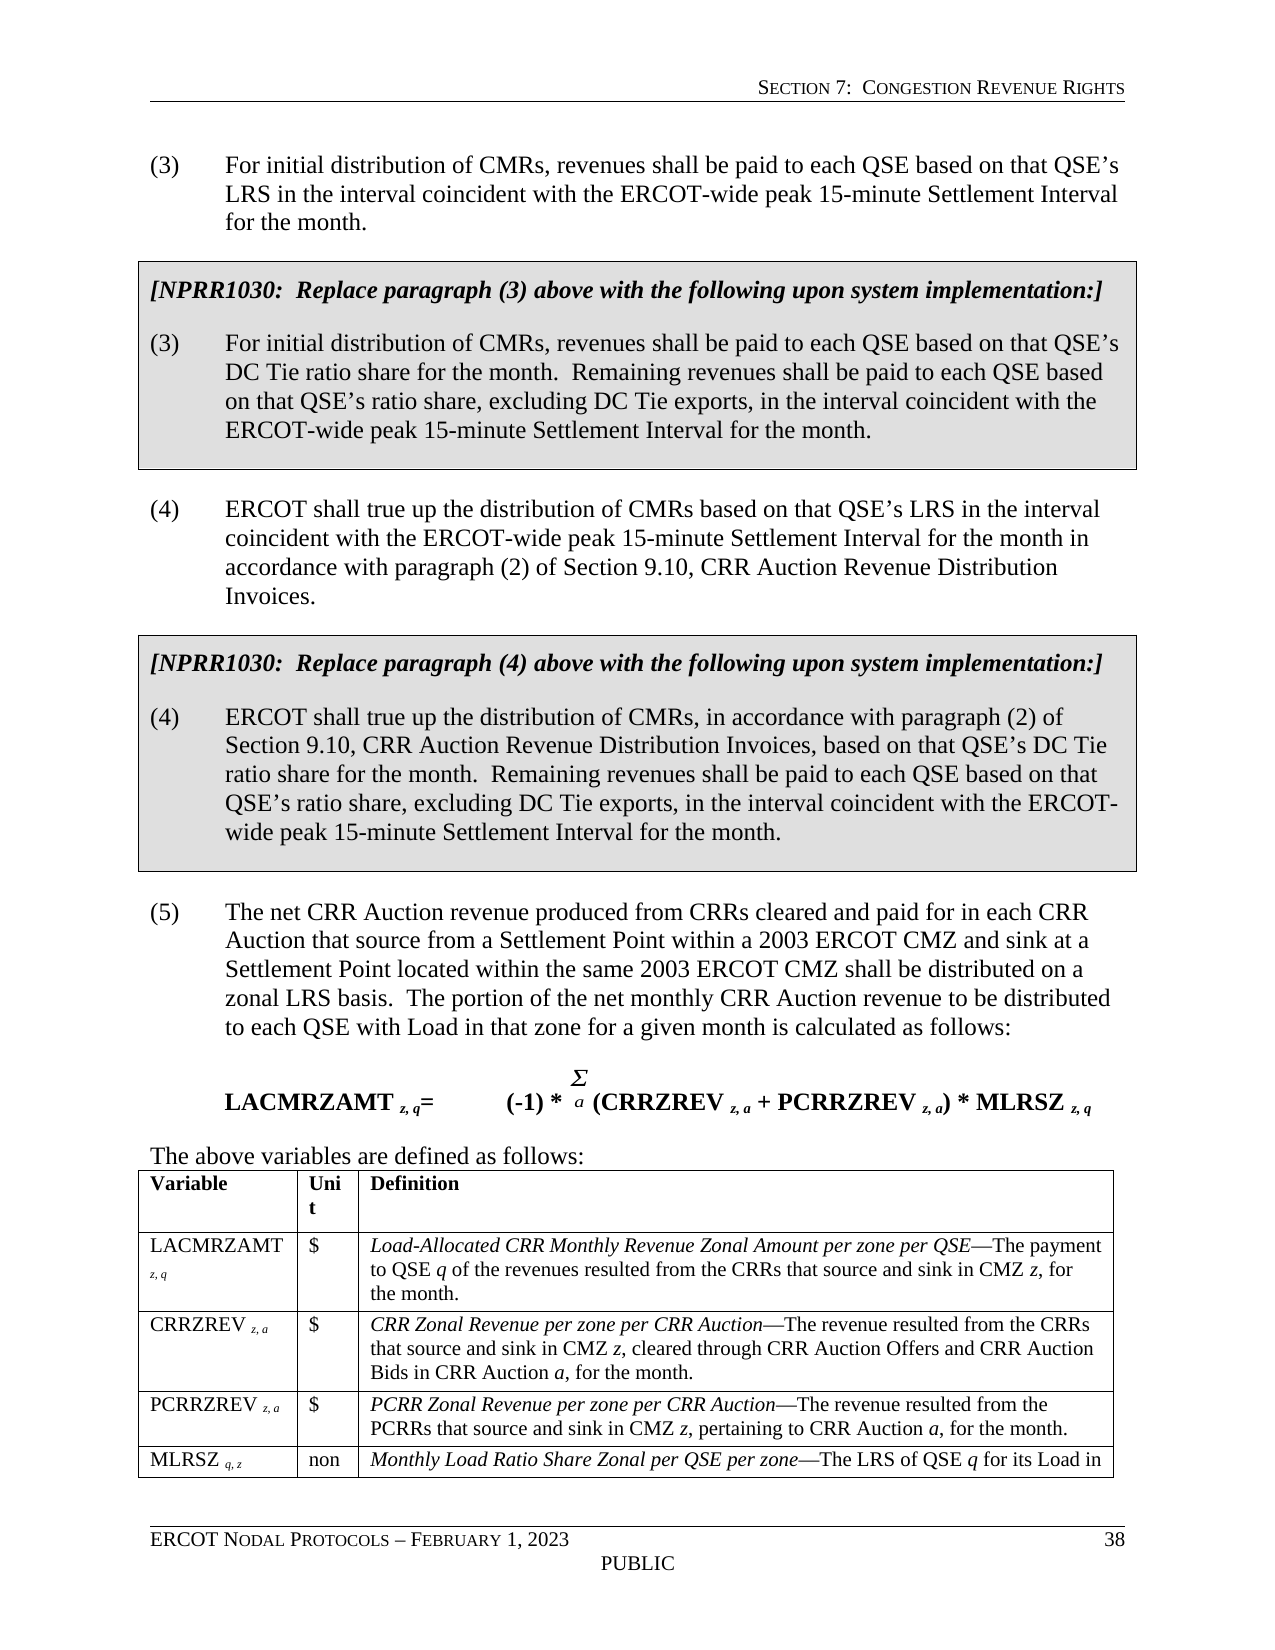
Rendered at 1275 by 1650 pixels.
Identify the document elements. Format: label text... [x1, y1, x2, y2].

table_header [NPRR1030: Replace paragraph (3) above with the following upon system implementation:] (3) For initial distribution of CMRs, revenues shall be paid to each QSE based on that QSE’s DC Tie ratio share for the month. Remaining revenues shall be paid to each QSE based on that QSE’s ratio share, excluding DC Tie exports, in the interval coincident with the ERCOT-wide peak 15-minute Settlement Interval for the month. [139, 262, 1136, 468]
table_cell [359, 1447, 1113, 1477]
table_header [NPRR1030: Replace paragraph (4) above with the following upon system implementation:] (4) ERCOT shall true up the distribution of CMRs, in accordance with paragraph (2) of Section 9.10, CRR Auction Revenue Distribution Invoices, based on that QSE’s DC Tie ratio share for the month. Remaining revenues shall be paid to each QSE based on that QSE’s ratio share, excluding DC Tie exports, in the interval coincident with the ERCOT-wide peak 15-minute Settlement Interval for the month. [139, 636, 1136, 871]
text LACMRZAMT z, q= (-1) * (CRRZREV z, a + PCRRZREV z, a) * MLRSZ z, q [224, 1065, 1125, 1116]
table_cell $ [298, 1233, 358, 1311]
table_header Variable [139, 1171, 297, 1232]
table_cell PCRR Zonal Revenue per zone per CRR Auction—The revenue resulted from the PCRRs that source and sink in CMZ z, pertaining to CRR Auction a, for the month. [359, 1392, 1113, 1446]
table_cell $ [298, 1392, 358, 1446]
table_cell PCRRZREV z, a [139, 1392, 297, 1446]
text (5) The net CRR Auction revenue produced from CRRs cleared and paid for in each CRR Auction that source from a Settlement Point within a 2003 ERCOT CMZ and sink at a Settlement Point located within the same 2003 ERCOT CMZ shall be distributed on a zonal LRS basis. The portion of the net monthly CRR Auction revenue to be distributed to each QSE with Load in that zone for a given month is calculated as follows: [150, 897, 1125, 1040]
table_cell MLRSZ q, z [139, 1447, 297, 1477]
table_cell CRRZREV z, a [139, 1312, 297, 1391]
table_cell CRR Zonal Revenue per zone per CRR Auction—The revenue resulted from the CRRs that source and sink in CMZ z, cleared through CRR Auction Offers and CRR Auction Bids in CRR Auction a, for the month. [359, 1312, 1113, 1391]
text (4) ERCOT shall true up the distribution of CMRs based on that QSE’s LRS in the interval coincident with the ERCOT-wide peak 15-minute Settlement Interval for the month in accordance with paragraph (2) of Section 9.10, CRR Auction Revenue Distribution Invoices. [150, 494, 1125, 609]
table_header Unit [298, 1171, 358, 1232]
table_cell $ [298, 1312, 358, 1391]
table_cell Load-Allocated CRR Monthly Revenue Zonal Amount per zone per QSE—The payment to QSE q of the revenues resulted from the CRRs that source and sink in CMZ z, for the month. [359, 1233, 1113, 1311]
text (3) For initial distribution of CMRs, revenues shall be paid to each QSE based on that QSE’s LRS in the interval coincident with the ERCOT-wide peak 15-minute Settlement Interval for the month. [150, 150, 1125, 236]
table_cell none [298, 1447, 358, 1477]
table_header Definition [359, 1171, 1113, 1232]
table_cell LACMRZAMT z, q [139, 1233, 297, 1311]
text The above variables are defined as follows: [150, 1141, 1125, 1170]
